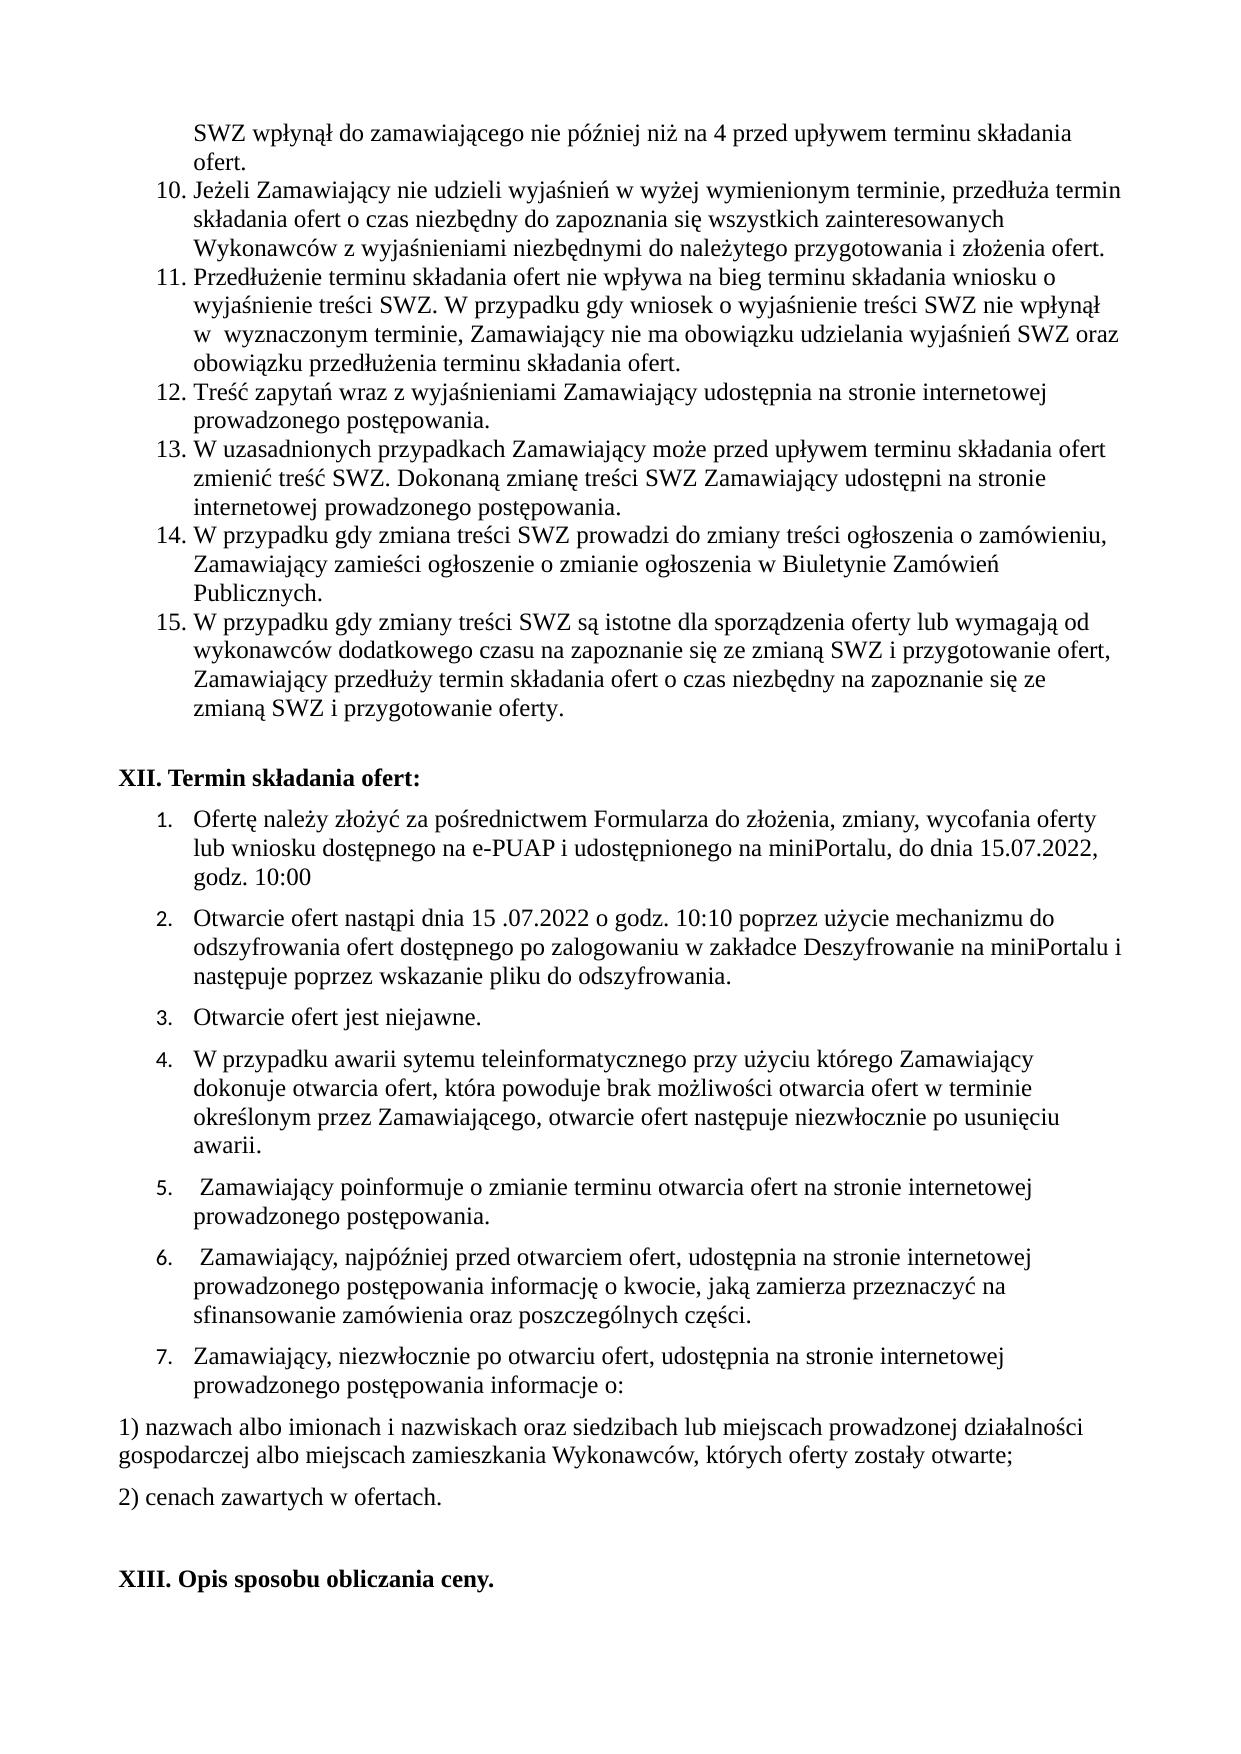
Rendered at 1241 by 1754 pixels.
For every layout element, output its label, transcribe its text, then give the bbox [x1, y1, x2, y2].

list Treść zapytań wraz z wyjaśnieniami Zamawiający udostępnia na stronie internetowej prowadzonego postępowania. [156, 377, 1122, 434]
list Zamawiający, najpóźniej przed otwarciem ofert, udostępnia na stronie internetowej prowadzonego postępowania informację o kwocie, jaką zamierza przeznaczyć na sfinansowanie zamówienia oraz poszczególnych części. [156, 1242, 1122, 1329]
list Otwarcie ofert nastąpi dnia 15 .07.2022 o godz. 10:10 poprzez użycie mechanizmu do odszyfrowania ofert dostępnego po zalogowaniu w zakładce Deszyfrowanie na miniPortalu i następuje poprzez wskazanie pliku do odszyfrowania. [156, 903, 1122, 990]
list Przedłużenie terminu składania ofert nie wpływa na bieg terminu składania wniosku o wyjaśnienie treści SWZ. W przypadku gdy wniosek o wyjaśnienie treści SWZ nie wpłynął w wyznaczonym terminie, Zamawiający nie ma obowiązku udzielania wyjaśnień SWZ oraz obowiązku przedłużenia terminu składania ofert. [156, 262, 1122, 377]
list W uzasadnionych przypadkach Zamawiający może przed upływem terminu składania ofert zmienić treść SWZ. Dokonaną zmianę treści SWZ Zamawiający udostępni na stronie internetowej prowadzonego postępowania. [156, 434, 1122, 521]
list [156, 118, 1122, 176]
list W przypadku awarii sytemu teleinformatycznego przy użyciu którego Zamawiający dokonuje otwarcia ofert, która powoduje brak możliwości otwarcia ofert w terminie określonym przez Zamawiającego, otwarcie ofert następuje niezwłocznie po usunięciu awarii. [156, 1044, 1122, 1159]
text 1) nazwach albo imionach i nazwiskach oraz siedzibach lub miejscach prowadzonej działalności gospodarczej albo miejscach zamieszkania Wykonawców, których oferty zostały otwarte; [118, 1412, 1122, 1469]
list Jeżeli Zamawiający nie udzieli wyjaśnień w wyżej wymienionym terminie, przedłuża termin składania ofert o czas niezbędny do zapoznania się wszystkich zainteresowanych Wykonawców z wyjaśnieniami niezbędnymi do należytego przygotowania i złożenia ofert. [156, 176, 1122, 262]
text XII. Termin składania ofert: [118, 763, 1122, 792]
list Otwarcie ofert jest niejawne. [156, 1002, 1122, 1032]
list Ofertę należy złożyć za pośrednictwem Formularza do złożenia, zmiany, wycofania oferty lub wniosku dostępnego na e-PUAP i udostępnionego na miniPortalu, do dnia 15.07.2022, godz. 10:00 [156, 804, 1122, 891]
list Zamawiający poinformuje o zmianie terminu otwarcia ofert na stronie internetowej prowadzonego postępowania. [156, 1172, 1122, 1230]
list W przypadku gdy zmiany treści SWZ są istotne dla sporządzenia oferty lub wymagają od wykonawców dodatkowego czasu na zapoznanie się ze zmianą SWZ i przygotowanie ofert, Zamawiający przedłuży termin składania ofert o czas niezbędny na zapoznanie się ze zmianą SWZ i przygotowanie oferty. [156, 607, 1122, 722]
text 2) cenach zawartych w ofertach. [118, 1482, 1122, 1510]
list Zamawiający, niezwłocznie po otwarciu ofert, udostępnia na stronie internetowej prowadzonego postępowania informacje o: [156, 1341, 1122, 1399]
list W przypadku gdy zmiana treści SWZ prowadzi do zmiany treści ogłoszenia o zamówieniu, Zamawiający zamieści ogłoszenie o zmianie ogłoszenia w Biuletynie Zamówień Publicznych. [156, 521, 1122, 607]
text XIII. Opis sposobu obliczania ceny. [118, 1564, 1122, 1593]
